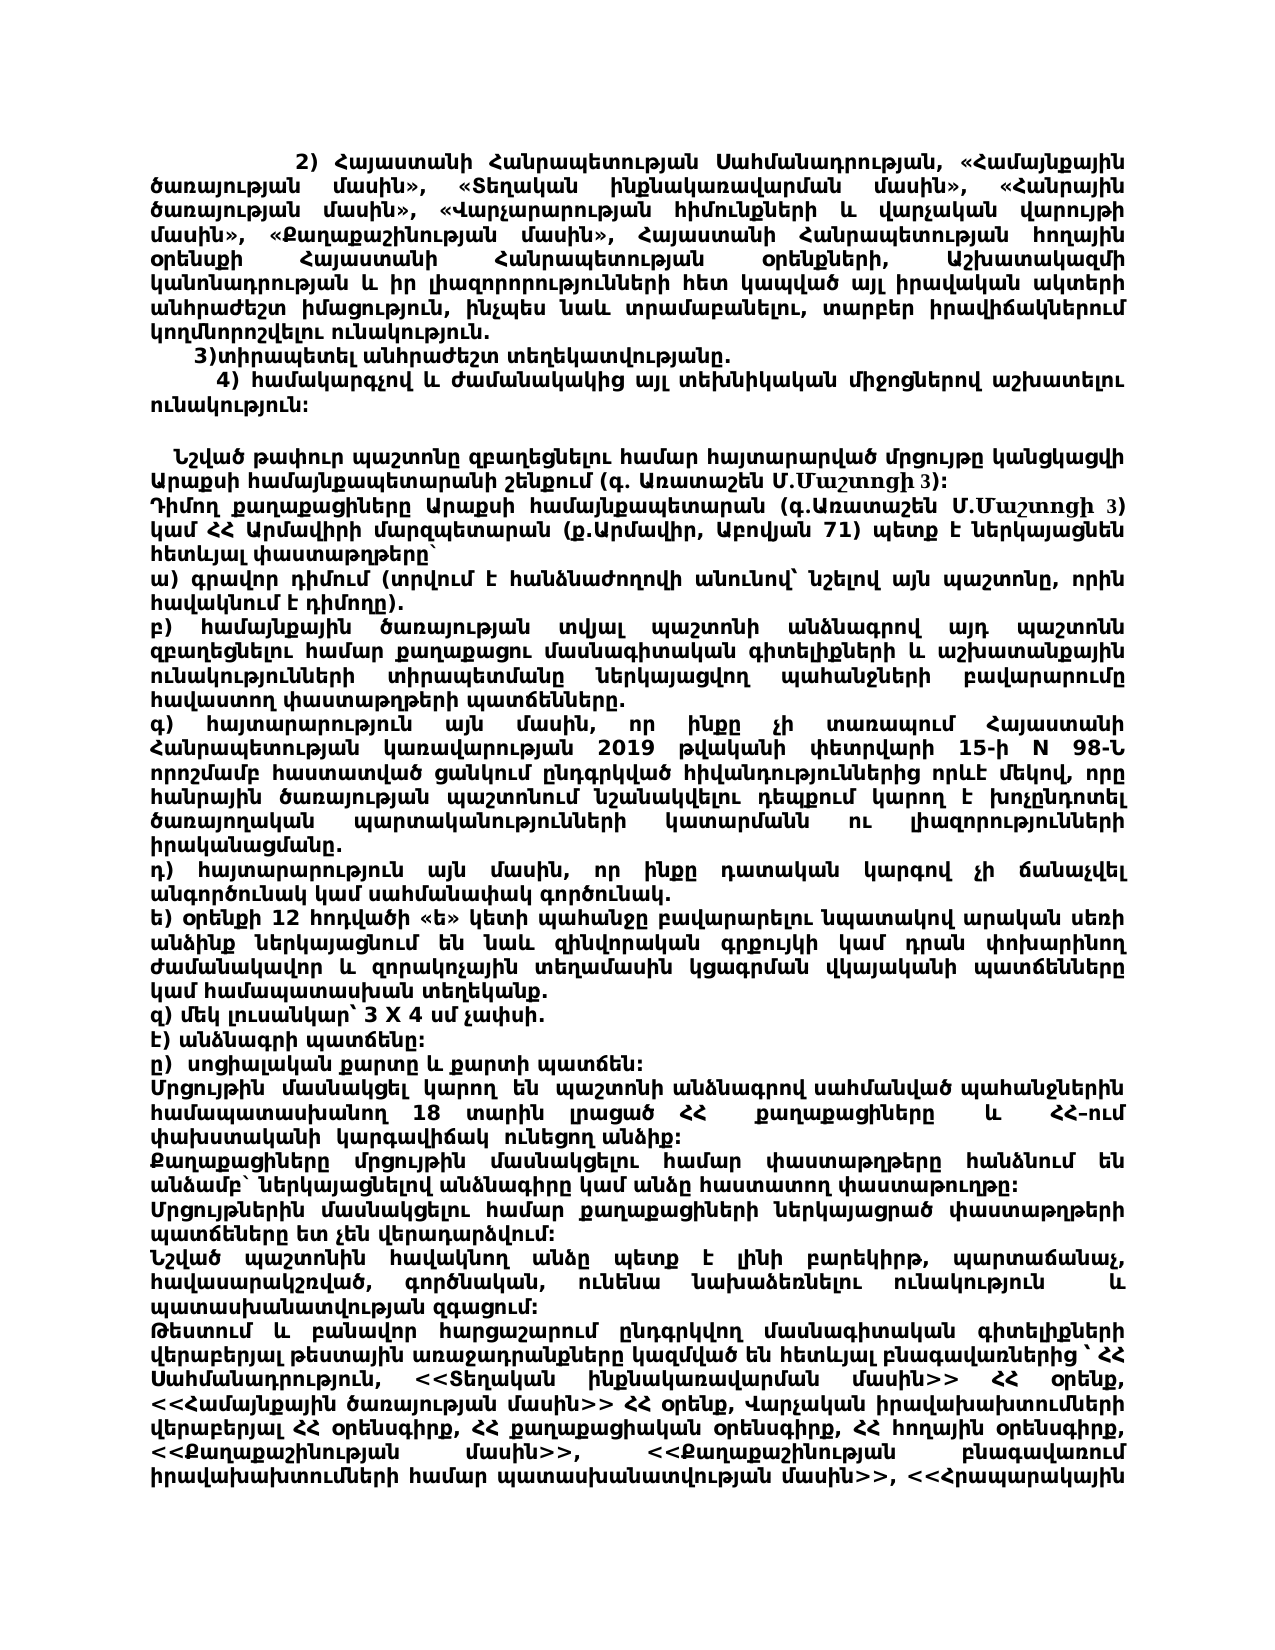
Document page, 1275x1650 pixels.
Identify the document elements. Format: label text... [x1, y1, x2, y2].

text գ) հայտարարություն այն մասին, որ ինքը չի տառապում Հայաստանի Հանրապետության կառավարության 2019 թվականի փետրվարի 15-ի N 98-Ն որոշմամբ հաստատված ցանկում ընդգրկված հիվանդություններից որևէ մեկով, որը հանրային ծառայության պաշտոնում նշանակվելու դեպքում կարող է խոչընդոտել ծառայողական պարտականությունների կատարմանն ու լիազորությունների իրականացմանը. [150, 712, 1126, 858]
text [150, 1319, 1126, 1489]
text Նշված թափուր պաշտոնը զբաղեցնելու համար հայտարարված մրցույթը կանցկացվի Արաքսի համայնքապետարանի շենքում (գ․ Առատաշեն Մ․Մաշտոցի 3): [150, 445, 1126, 494]
text ը) սոցիալական քարտը և քարտի պատճեն: [150, 1052, 1126, 1076]
text դ) հայտարարություն այն մասին, որ ինքը դատական կարգով չի ճանաչվել անգործունակ կամ սահմանափակ գործունակ. [150, 858, 1126, 906]
text բ) համայնքային ծառայության տվյալ պաշտոնի անձնագրով այդ պաշտոնն զբաղեցնելու համար քաղաքացու մասնագիտական գիտելիքների և աշխատանքային ունակությունների տիրապետմանը ներկայացվող պահանջների բավարարումը հավաստող փաստաթղթերի պատճենները. [150, 615, 1126, 712]
text Մրցույթներին մասնակցելու համար քաղաքացիների ներկայացրած փաստաթղթերի պատճեները ետ չեն վերադարձվում: [150, 1198, 1126, 1246]
text է) անձնագրի պատճենը: [150, 1028, 1126, 1052]
text զ) մեկ լուսանկար՝ 3 X 4 սմ չափսի. [150, 1003, 1126, 1028]
text Դիմող քաղաքացիները Արաքսի համայնքապետարան (գ․Առատաշեն Մ․Մաշտոցի 3) կամ ՀՀ Արմավիրի մարզպետարան (ք.Արմավիր, Աբովյան 71) պետք է ներկայացնեն հետևյալ փաստաթղթերը` [150, 494, 1126, 567]
text Քաղաքացիները մրցույթին մասնակցելու համար փաստաթղթերը հանձնում են անձամբ` ներկայացնելով անձնագիրը կամ անձը հաստատող փաստաթուղթը: [150, 1149, 1126, 1198]
text Մրցույթին մասնակցել կարող են պաշտոնի անձնագրով սահմանված պահանջներին համապատասխանող 18 տարին լրացած ՀՀ քաղաքացիները և ՀՀ–ում փախստականի կարգավիճակ ունեցող անձիք: [150, 1076, 1126, 1149]
text 2) Հայաստանի Հանրապետության Սահմանադրության, «Համայնքային ծառայության մասին», «Տեղական ինքնակառավարման մասին», «Հանրային ծառայության մասին», «Վարչարարության հիմունքների և վարչական վարույթի մաuին», «Քաղաքաշինության մասին», Հայաստանի Հանրապետության հողային օրենսքի Հայաստանի Հանրապետության օրենքների, Աշխատակազմի կանոնադրության և իր լիազորորությունների հետ կապված այլ իրավական ակտերի անհրաժեշտ իմացություն, ինչպես նաև տրամաբանելու, տարբեր իրավիճակներում կողմնորոշվելու ունակություն. [150, 150, 1126, 344]
text 3)տիրապետել անհրաժեշտ տեղեկատվությանը. [150, 344, 1126, 368]
text Նշված պաշտոնին հավակնող անձը պետք է լինի բարեկիրթ, պարտաճանաչ, հավասարակշռված, գործնական, ունենա նախաձեռնելու ունակություն և պատասխանատվության զգացում: [150, 1246, 1126, 1319]
text ե) օրենքի 12 հոդվածի «ե» կետի պահանջը բավարարելու նպատակով արական սեռի անձինք ներկայացնում են նաև զինվորական գրքույկի կամ դրան փոխարինող ժամանակավոր և զորակոչային տեղամասին կցագրման վկայականի պատճենները կամ համապատասխան տեղեկանք. [150, 906, 1126, 1003]
text ա) գրավոր դիմում (տրվում է հանձնաժողովի անունով՝ նշելով այն պաշտոնը, որին հավակնում է դիմողը). [150, 567, 1126, 615]
text 4) համակարգչով և ժամանակակից այլ տեխնիկական միջոցներով աշխատելու ունակություն։ [150, 368, 1126, 417]
